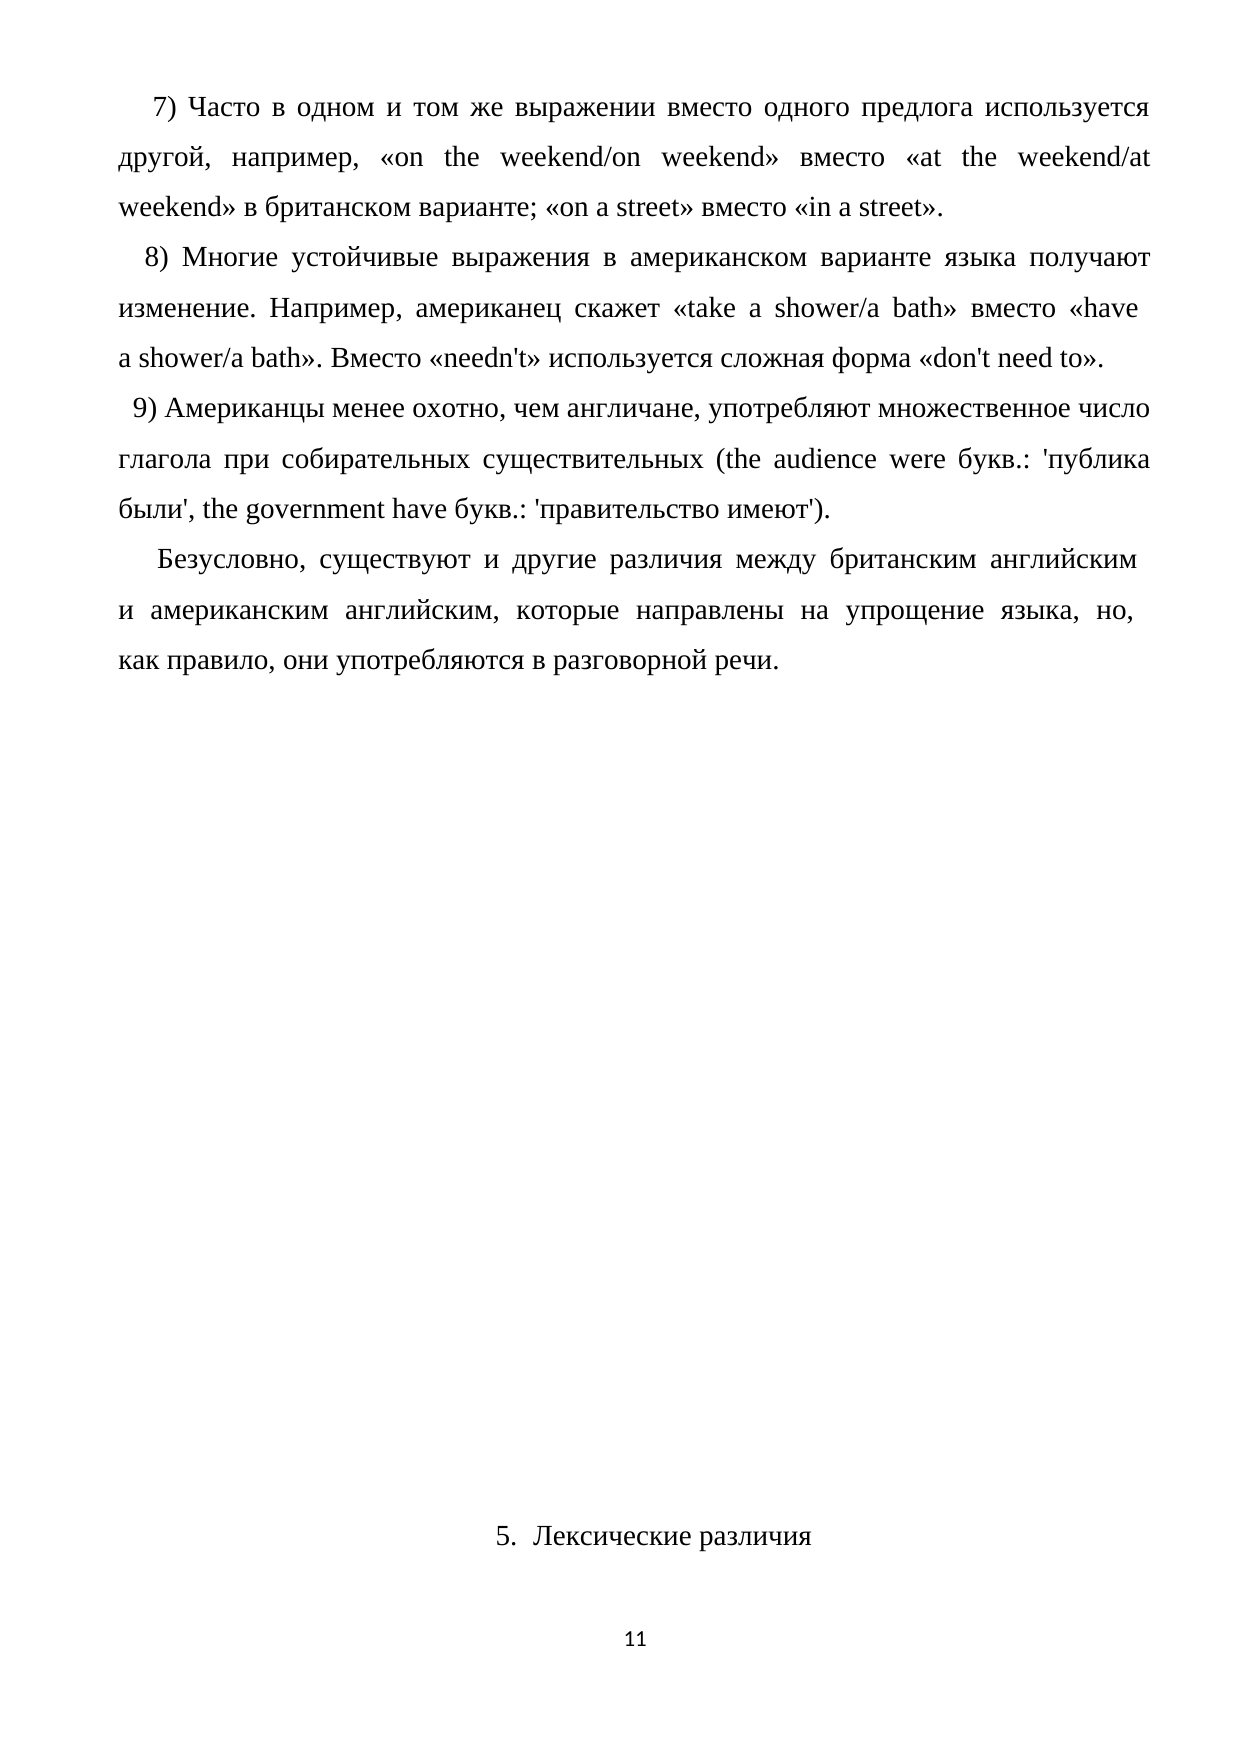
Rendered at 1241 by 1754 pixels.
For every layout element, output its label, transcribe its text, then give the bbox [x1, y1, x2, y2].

list Лексические различия [156, 1518, 1152, 1552]
text 9) Американцы менее охотно, чем англичане, употребляют множественное число глагола при собирательных существительных (the audience were букв.: 'публика были', the government have букв.: 'правительство имеют'). [118, 391, 1152, 525]
text Безусловно, существуют и другие различия между британским английским и американским английским, которые направлены на упрощение языка, но, как правило, они употребляются в разговорной речи. [118, 541, 1152, 676]
text 7) Часто в одном и том же выражении вместо одного предлога используется другой, например, «on the weekend/on weekend» вместо «at the weekend/at weekend» в британском варианте; «on a street» вместо «in a street». [118, 89, 1152, 223]
text 8) Многие устойчивые выражения в американском варианте языка получают изменение. Например, американец скажет «take a shower/a bath» вместо «have a shower/a bath». Вместо «needn't» используется сложная форма «don't need to». [118, 239, 1152, 374]
